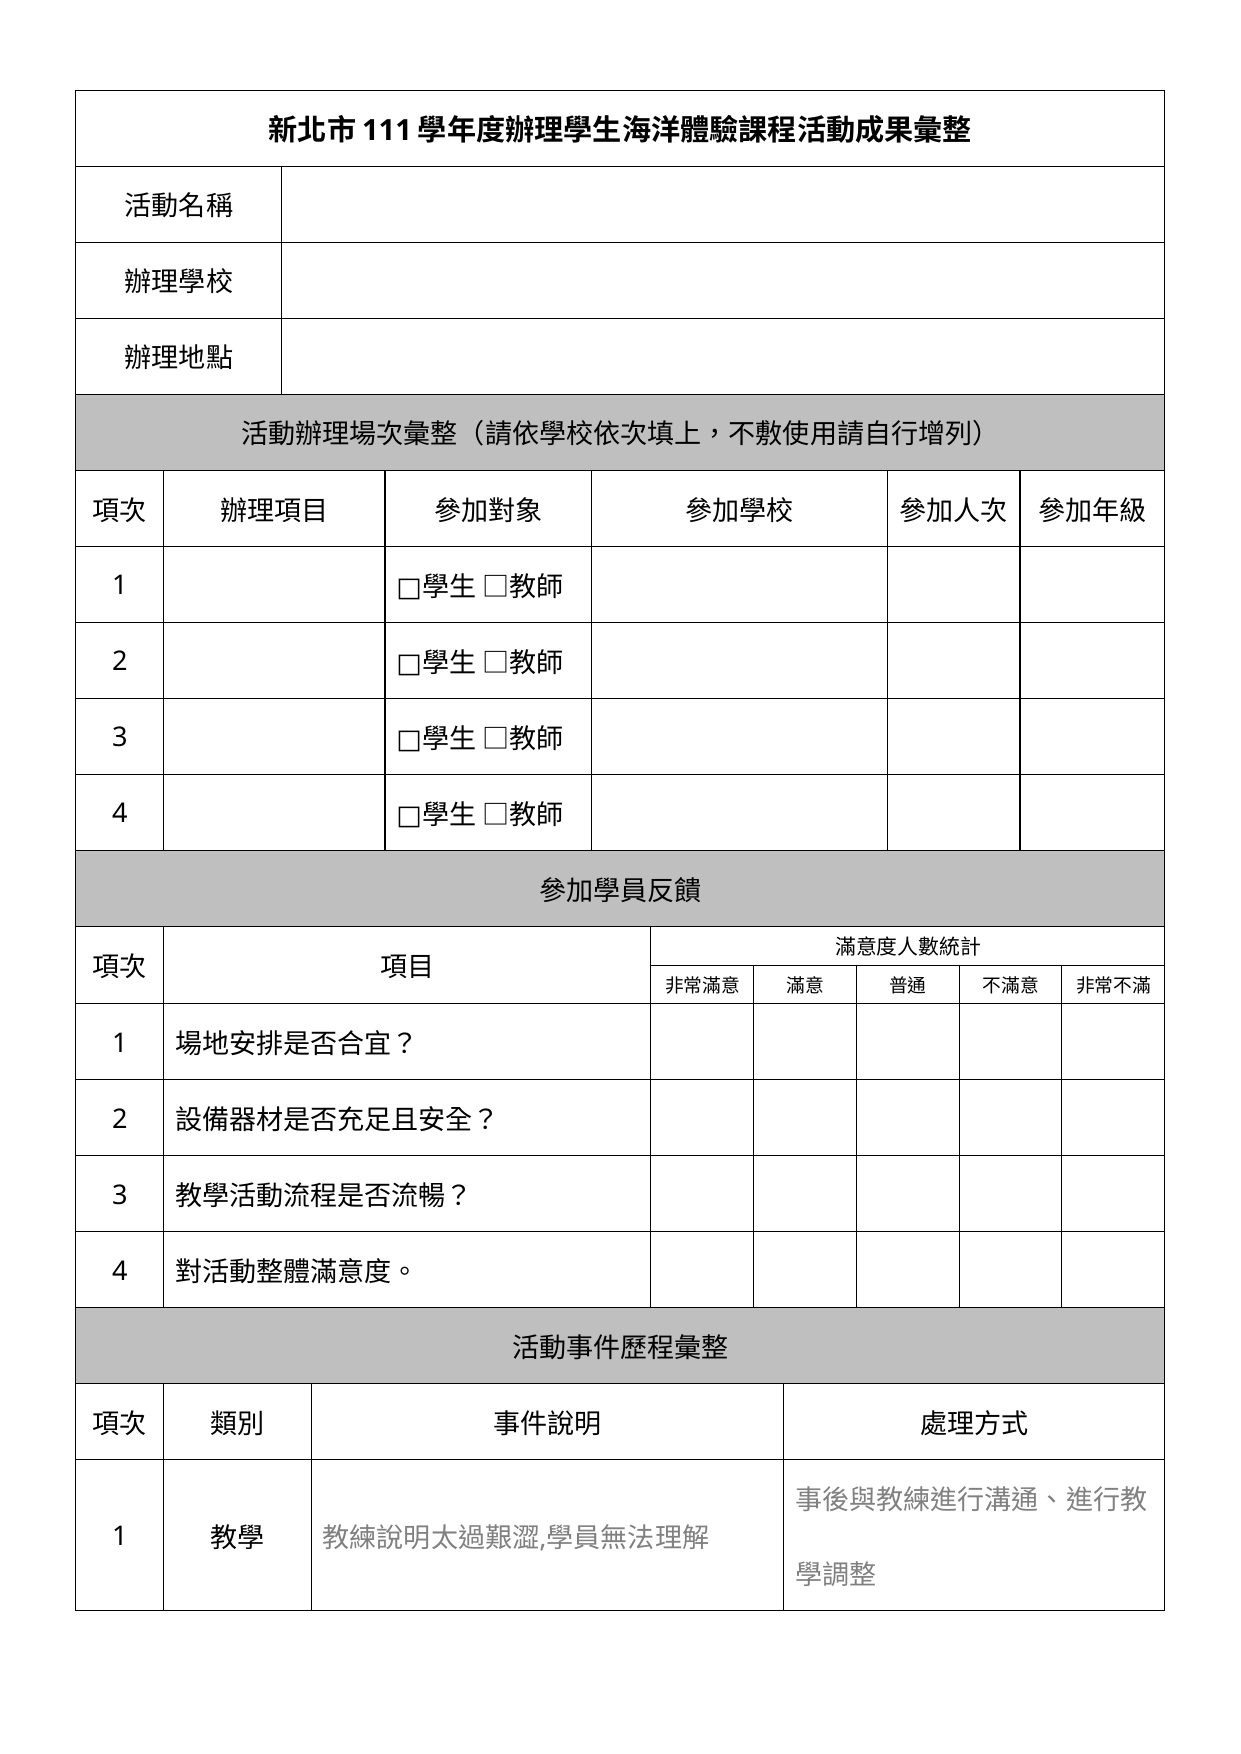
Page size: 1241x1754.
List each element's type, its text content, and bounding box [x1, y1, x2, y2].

table_cell [651, 1156, 753, 1231]
table_cell 參加學校 [592, 471, 887, 546]
table_cell 處理方式 [784, 1384, 1164, 1459]
table_cell 項次 [76, 471, 163, 546]
table_cell [754, 1080, 856, 1155]
table_cell 普通 [857, 966, 959, 1003]
table_cell 2 [76, 1080, 163, 1155]
table_cell 活動辦理場次彙整（請依學校依次填上，不敷使用請自行增列） [76, 395, 1164, 470]
table_cell [888, 623, 1019, 698]
table_cell [282, 167, 1164, 242]
table_cell [651, 1080, 753, 1155]
table_cell [754, 1156, 856, 1231]
table_cell 3 [76, 699, 163, 774]
table_cell [888, 547, 1019, 622]
table_cell [282, 319, 1164, 394]
table_cell 項次 [76, 1384, 163, 1459]
table_cell [888, 699, 1019, 774]
table_cell [960, 1080, 1061, 1155]
table_cell [651, 1004, 753, 1079]
table_cell 辦理項目 [164, 471, 384, 546]
table_cell [1062, 1080, 1164, 1155]
table_cell 教學 [164, 1460, 311, 1610]
table_cell [1062, 1156, 1164, 1231]
table_cell [164, 547, 384, 622]
table_cell [592, 699, 887, 774]
table_cell [754, 1232, 856, 1307]
table_cell [1021, 547, 1164, 622]
table_cell 3 [76, 1156, 163, 1231]
table_cell 4 [76, 775, 163, 850]
table_cell [857, 1004, 959, 1079]
table_cell [960, 1232, 1061, 1307]
table_cell □學生 □教師 [386, 547, 591, 622]
table_cell 滿意度人數統計 [651, 927, 1164, 964]
table_cell 參加年級 [1021, 471, 1164, 546]
table_cell 辦理學校 [76, 243, 281, 318]
table_cell [754, 1004, 856, 1079]
table_cell □學生 □教師 [386, 775, 591, 850]
table_cell 活動名稱 [76, 167, 281, 242]
table_cell [888, 775, 1019, 850]
table_cell □學生 □教師 [386, 623, 591, 698]
table_cell 參加對象 [386, 471, 591, 546]
table_cell 參加學員反饋 [76, 851, 1164, 926]
table_cell 場地安排是否合宜？ [164, 1004, 650, 1079]
table_cell 滿意 [754, 966, 856, 1003]
table_cell [592, 775, 887, 850]
table_cell 教練說明太過艱澀,學員無法理解 [312, 1460, 783, 1610]
table_cell 對活動整體滿意度。 [164, 1232, 650, 1307]
table_cell [164, 775, 384, 850]
table_cell [164, 699, 384, 774]
table_header 新北市111學年度辦理學生海洋體驗課程活動成果彙整 [76, 91, 1164, 166]
table_cell 辦理地點 [76, 319, 281, 394]
table_cell [960, 1004, 1061, 1079]
table_cell 事件說明 [312, 1384, 783, 1459]
table_cell 4 [76, 1232, 163, 1307]
table_cell [1021, 623, 1164, 698]
table_cell 參加人次 [888, 471, 1019, 546]
table_cell [1021, 699, 1164, 774]
table_cell [1062, 1004, 1164, 1079]
table_cell 設備器材是否充足且安全？ [164, 1080, 650, 1155]
table_cell 活動事件歷程彙整 [76, 1308, 1164, 1383]
table_cell [651, 1232, 753, 1307]
table_cell [960, 1156, 1061, 1231]
table_cell [1062, 1232, 1164, 1307]
table_cell 2 [76, 623, 163, 698]
table_cell □學生 □教師 [386, 699, 591, 774]
table_cell 1 [76, 1004, 163, 1079]
table_cell [1021, 775, 1164, 850]
table_cell [592, 623, 887, 698]
table_cell 1 [76, 1460, 163, 1610]
table_cell 教學活動流程是否流暢？ [164, 1156, 650, 1231]
table_cell [282, 243, 1164, 318]
table_cell [857, 1080, 959, 1155]
table_cell 項目 [164, 927, 650, 1003]
table_cell 1 [76, 547, 163, 622]
table_cell 類別 [164, 1384, 311, 1459]
table_cell [857, 1232, 959, 1307]
table_cell 項次 [76, 927, 163, 1003]
table_cell 非常不滿 [1062, 966, 1164, 1003]
table_cell 不滿意 [960, 966, 1061, 1003]
table_cell 非常滿意 [651, 966, 753, 1003]
table_cell [857, 1156, 959, 1231]
table_cell [164, 623, 384, 698]
table_cell 事後與教練進行溝通、進行教學調整 [784, 1460, 1164, 1610]
table_cell [592, 547, 887, 622]
